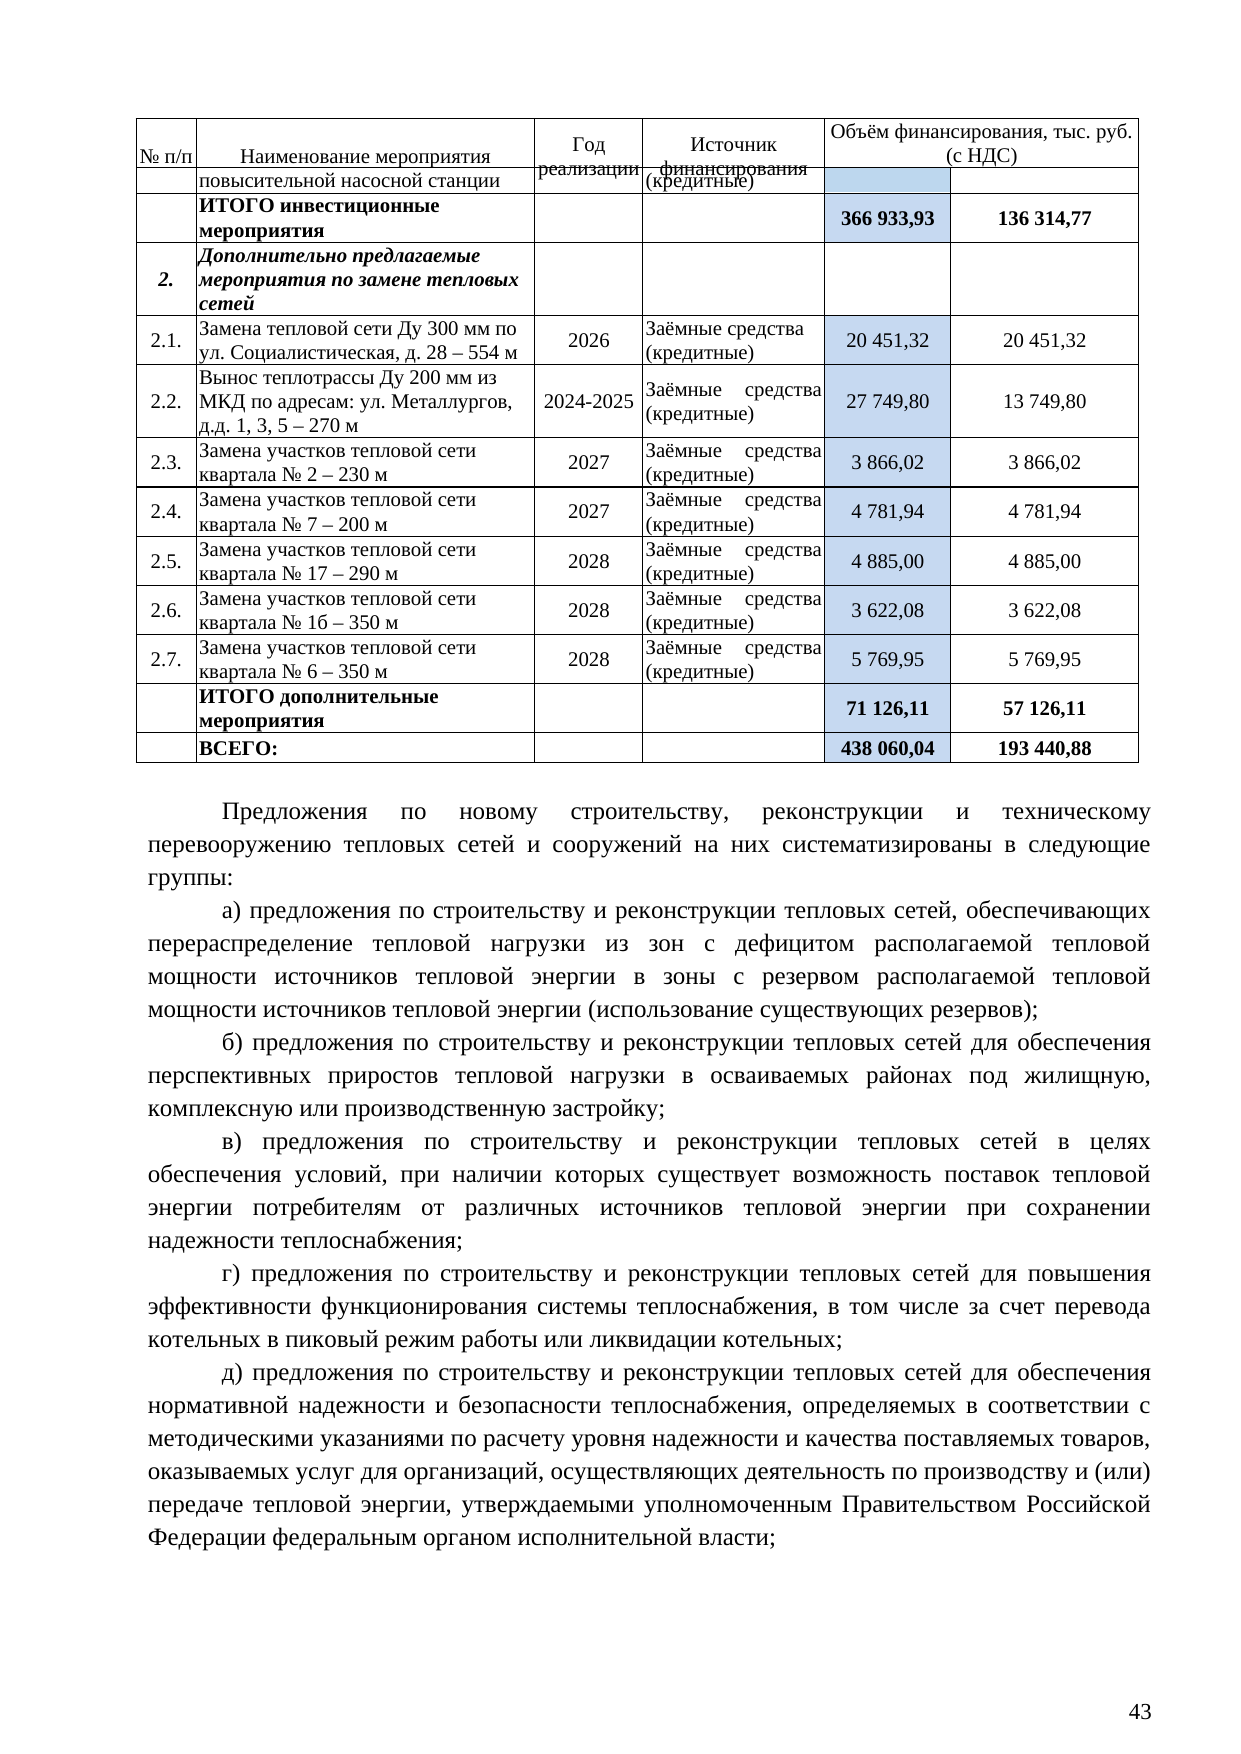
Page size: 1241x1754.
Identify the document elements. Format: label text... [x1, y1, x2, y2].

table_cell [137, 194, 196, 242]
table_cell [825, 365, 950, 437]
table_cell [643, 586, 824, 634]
text в) предложения по строительству и реконструкции тепловых сетей в целях обеспечения условий, при наличии которых существует возможность поставок тепловой энергии потребителям от различных источников тепловой энергии при сохранении надежности теплоснабжения; [148, 1126, 1152, 1254]
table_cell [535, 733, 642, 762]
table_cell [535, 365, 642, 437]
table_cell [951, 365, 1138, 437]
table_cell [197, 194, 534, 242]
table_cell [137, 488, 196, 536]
text г) предложения по строительству и реконструкции тепловых сетей для повышения эффективности функционирования системы теплоснабжения, в том числе за счет перевода котельных в пиковый режим работы или ликвидации котельных; [148, 1258, 1152, 1353]
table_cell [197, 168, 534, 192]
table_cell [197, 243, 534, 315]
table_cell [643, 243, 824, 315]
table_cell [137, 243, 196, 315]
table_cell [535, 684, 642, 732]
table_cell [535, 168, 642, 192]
text Предложения по новому строительству, реконструкции и техническому перевооружению тепловых сетей и сооружений на них систематизированы в следующие группы: [148, 796, 1152, 891]
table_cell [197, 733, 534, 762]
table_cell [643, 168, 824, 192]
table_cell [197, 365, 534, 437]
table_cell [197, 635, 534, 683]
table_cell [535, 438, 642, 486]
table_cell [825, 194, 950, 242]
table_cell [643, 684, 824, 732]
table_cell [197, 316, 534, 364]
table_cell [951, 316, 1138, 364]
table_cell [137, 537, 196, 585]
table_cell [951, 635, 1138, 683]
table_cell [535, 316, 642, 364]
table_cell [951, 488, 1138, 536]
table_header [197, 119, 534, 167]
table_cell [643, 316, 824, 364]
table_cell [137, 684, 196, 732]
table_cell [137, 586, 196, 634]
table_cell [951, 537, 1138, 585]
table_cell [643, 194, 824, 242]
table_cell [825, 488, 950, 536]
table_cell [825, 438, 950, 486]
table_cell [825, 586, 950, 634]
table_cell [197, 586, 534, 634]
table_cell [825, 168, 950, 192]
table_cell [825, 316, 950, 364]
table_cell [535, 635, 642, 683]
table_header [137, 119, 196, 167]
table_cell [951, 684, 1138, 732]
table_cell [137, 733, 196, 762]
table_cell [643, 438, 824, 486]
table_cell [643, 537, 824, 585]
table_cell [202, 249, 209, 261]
text а) предложения по строительству и реконструкции тепловых сетей, обеспечивающих перераспределение тепловой нагрузки из зон с дефицитом располагаемой тепловой мощности источников тепловой энергии в зоны с резервом располагаемой тепловой мощности источников тепловой энергии (использование существующих резервов); [148, 895, 1152, 1023]
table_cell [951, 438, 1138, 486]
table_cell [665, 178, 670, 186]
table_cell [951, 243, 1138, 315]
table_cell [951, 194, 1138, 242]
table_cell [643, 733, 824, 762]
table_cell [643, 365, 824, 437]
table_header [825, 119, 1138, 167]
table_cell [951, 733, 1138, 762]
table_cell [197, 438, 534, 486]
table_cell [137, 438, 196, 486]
text б) предложения по строительству и реконструкции тепловых сетей для обеспечения перспективных приростов тепловой нагрузки в осваиваемых районах под жилищную, комплексную или производственную застройку; [148, 1027, 1152, 1122]
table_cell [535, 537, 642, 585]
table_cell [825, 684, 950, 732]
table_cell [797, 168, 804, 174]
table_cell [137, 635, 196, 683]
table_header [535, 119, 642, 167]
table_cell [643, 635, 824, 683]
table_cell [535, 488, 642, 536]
text д) предложения по строительству и реконструкции тепловых сетей для обеспечения нормативной надежности и безопасности теплоснабжения, определяемых в соответствии с методическими указаниями по расчету уровня надежности и качества поставляемых товаров, оказываемых услуг для организаций, осуществляющих деятельность по производству и (или) передаче тепловой энергии, утверждаемыми уполномоченным Правительством Российской Федерации федеральным органом исполнительной власти; [148, 1357, 1152, 1551]
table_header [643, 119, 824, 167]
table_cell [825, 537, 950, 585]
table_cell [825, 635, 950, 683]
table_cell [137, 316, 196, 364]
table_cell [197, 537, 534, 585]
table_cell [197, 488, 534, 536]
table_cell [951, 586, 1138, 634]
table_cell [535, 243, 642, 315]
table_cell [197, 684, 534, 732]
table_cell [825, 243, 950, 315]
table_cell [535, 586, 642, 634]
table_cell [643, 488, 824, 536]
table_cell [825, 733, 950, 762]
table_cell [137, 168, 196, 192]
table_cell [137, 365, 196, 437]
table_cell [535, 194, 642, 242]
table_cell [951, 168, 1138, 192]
